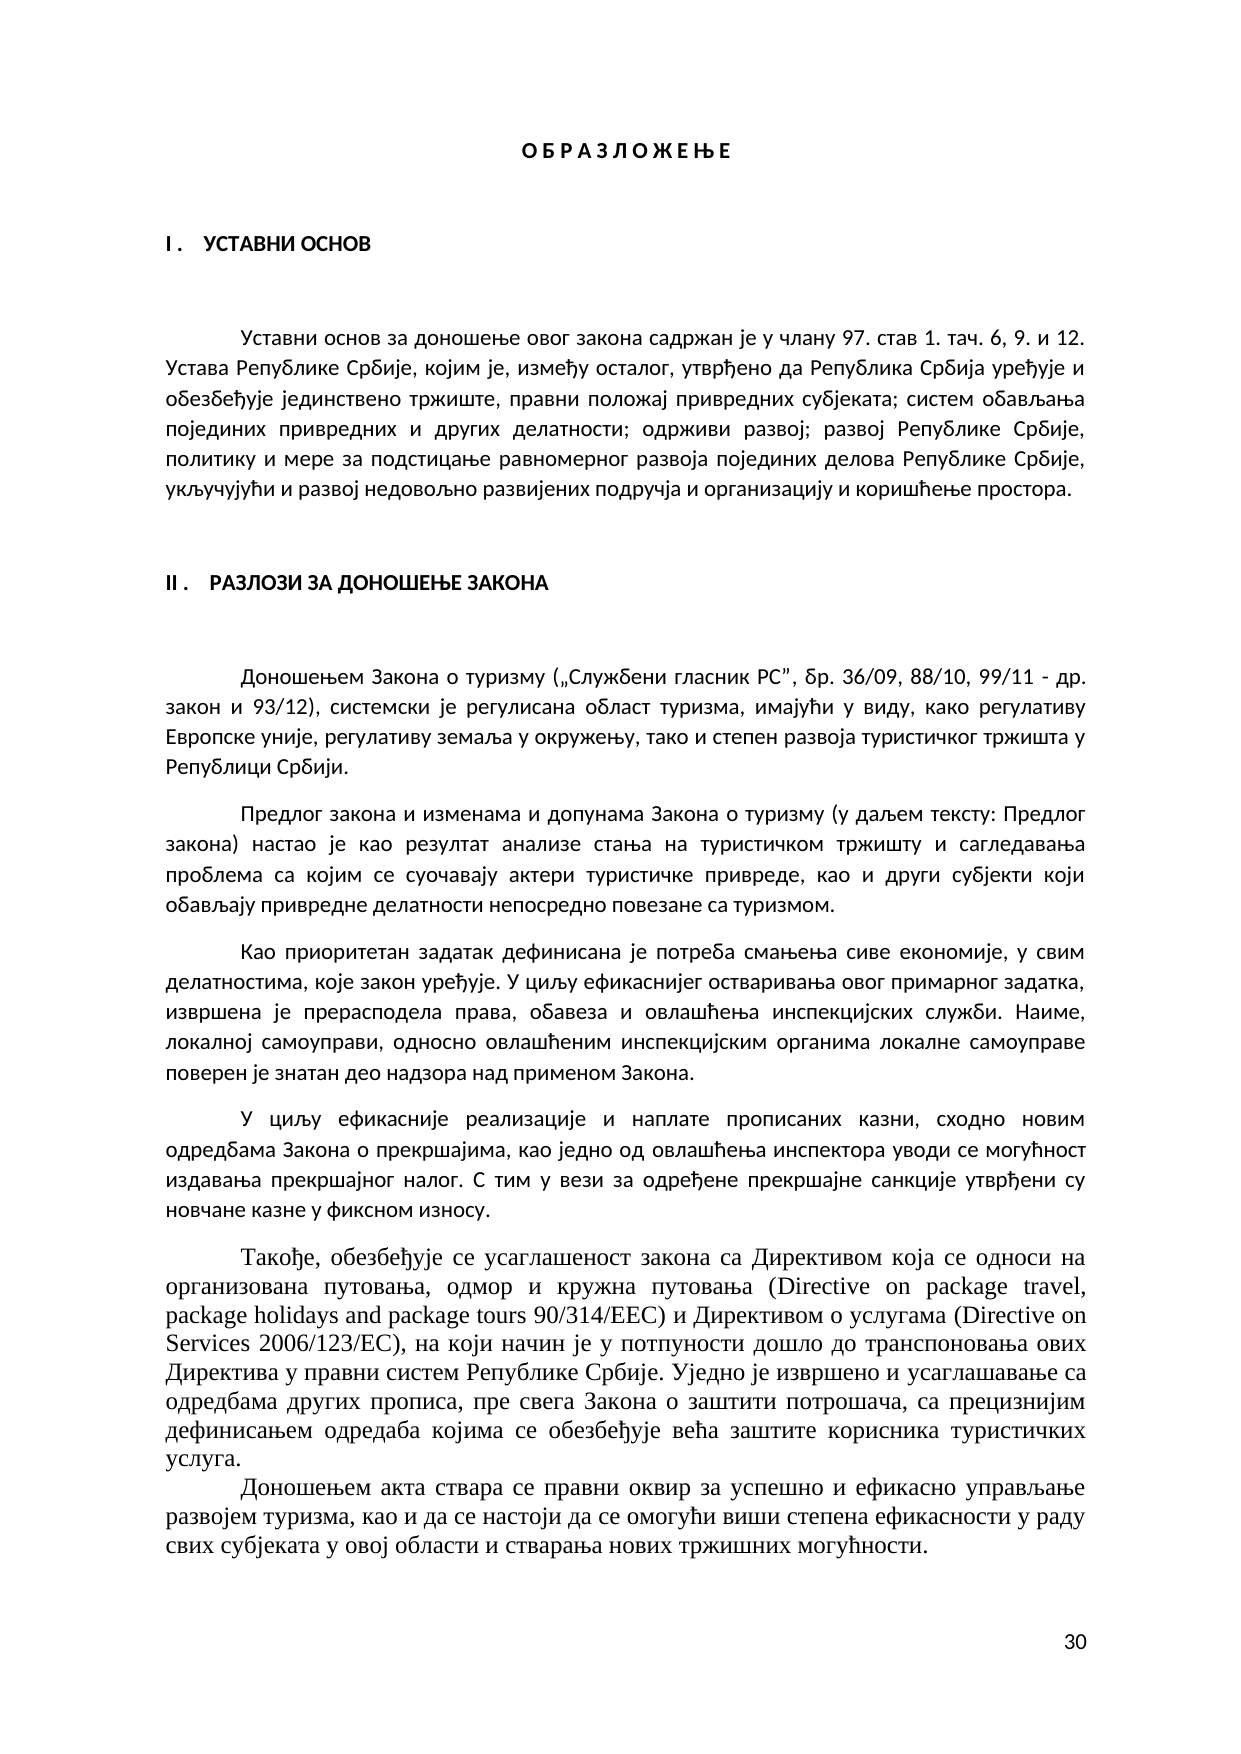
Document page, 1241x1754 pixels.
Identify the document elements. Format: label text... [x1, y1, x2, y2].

text II . РАЗЛОЗИ ЗА ДОНОШЕЊЕ ЗАКОНА [165, 568, 1087, 596]
text I . УСТАВНИ ОСНОВ [165, 229, 1087, 258]
text О Б Р А З Л О Ж Е Њ Е [165, 136, 1087, 164]
text Доношењем акта ствара се правни оквир за успешно и ефикасно управљање развојем туризма, као и да се настоји да се омогући виши степена ефикасности у раду свих субјеката у овој области и стварања нових тржишних могућности. [165, 1472, 1087, 1558]
text Доношењем Закона о туризму („Службени гласник РСˮ, бр. 36/09, 88/10, 99/11 - др. закон и 93/12), системски је регулисана област туризма, имајући у виду, како регулативу Европске уније, регулативу земаља у окружењу, тако и степен развоја туристичког тржишта у Републици Србији. [165, 662, 1087, 781]
text Предлог закона и изменама и допунама Закона о туризму (у даљем тексту: Предлог закона) настао је као резултат анализе стања на туристичком тржишту и сагледавања проблема са којим се суочавају актери туристичке привреде, као и други субјекти који обављају привредне делатности непосредно повезане са туризмом. [165, 799, 1087, 918]
text У циљу ефикасније реализације и наплате прописаних казни, сходно новим одредбама Закона о прекршајима, као једно од овлашћења инспектора уводи се могућност издавања прекршајног налог. С тим у вези за одређене прекршајне санкције утврђени су новчане казне у фиксном износу. [165, 1104, 1087, 1223]
text Такође, обезбеђује се усаглашеност закона са Директивом која се односи на организована путовања, одмор и кружна путовања (Directive on package travel, package holidays and package tours 90/314/EEC) и Директивом о услугама (Directive on Services 2006/123/EC), на који начин је у потпуности дошло до транспоновања ових Директива у правни систем Републике Србије. Уједно је извршено и усаглашавање са одредбама других прописа, пре свега Закона о заштити потрошача, са прецизнијим дефинисањем одредаба којима се обезбеђује већа заштите корисника туристичких услуга. [165, 1357, 1087, 1472]
text Као приоритетан задатак дефинисана је потреба смањења сиве економије, у свим делатностима, које закон уређује. У циљу ефикаснијег остваривања овог примарног задатка, извршена је прерасподела права, обавеза и овлашћења инспекцијских служби. Наиме, локалној самоуправи, односно овлашћеним инспекцијским органима локалне самоуправе поверен је знатан део надзора над применом Закона. [165, 937, 1087, 1086]
text Уставни основ за доношење овог закона садржан је у члану 97. став 1. тач. 6, 9. и 12. Устава Републике Србије, којим је, између осталог, утврђено да Република Србија уређује и обезбеђује јединствено тржиште, правни положај привредних субјеката; систем обављања појединих привредних и других делатности; одрживи развој; развој Републике Србије, политику и мере за подстицање равномерног развоја појединих делова Републике Србије, укључујући и развој недовољно развијених подручја и организацију и коришћење простора. [165, 323, 1087, 502]
text Такође, обезбеђује се усаглашеност закона са Директивом која се односи на организована путовања, одмор и кружна путовања (Directive on package travel, package holidays and package tours 90/314/EEC) и Директивом о услугама (Directive on Services 2006/123/EC), на који начин је у потпуности дошло до транспоновања ових Директива у правни систем Републике Србије. Уједно је извршено и усаглашавање са одредбама других прописа, пре свега Закона о заштити потрошача, са прецизнијим дефинисањем одредаба којима се обезбеђује већа заштите корисника туристичких услуга. [165, 1242, 1087, 1357]
